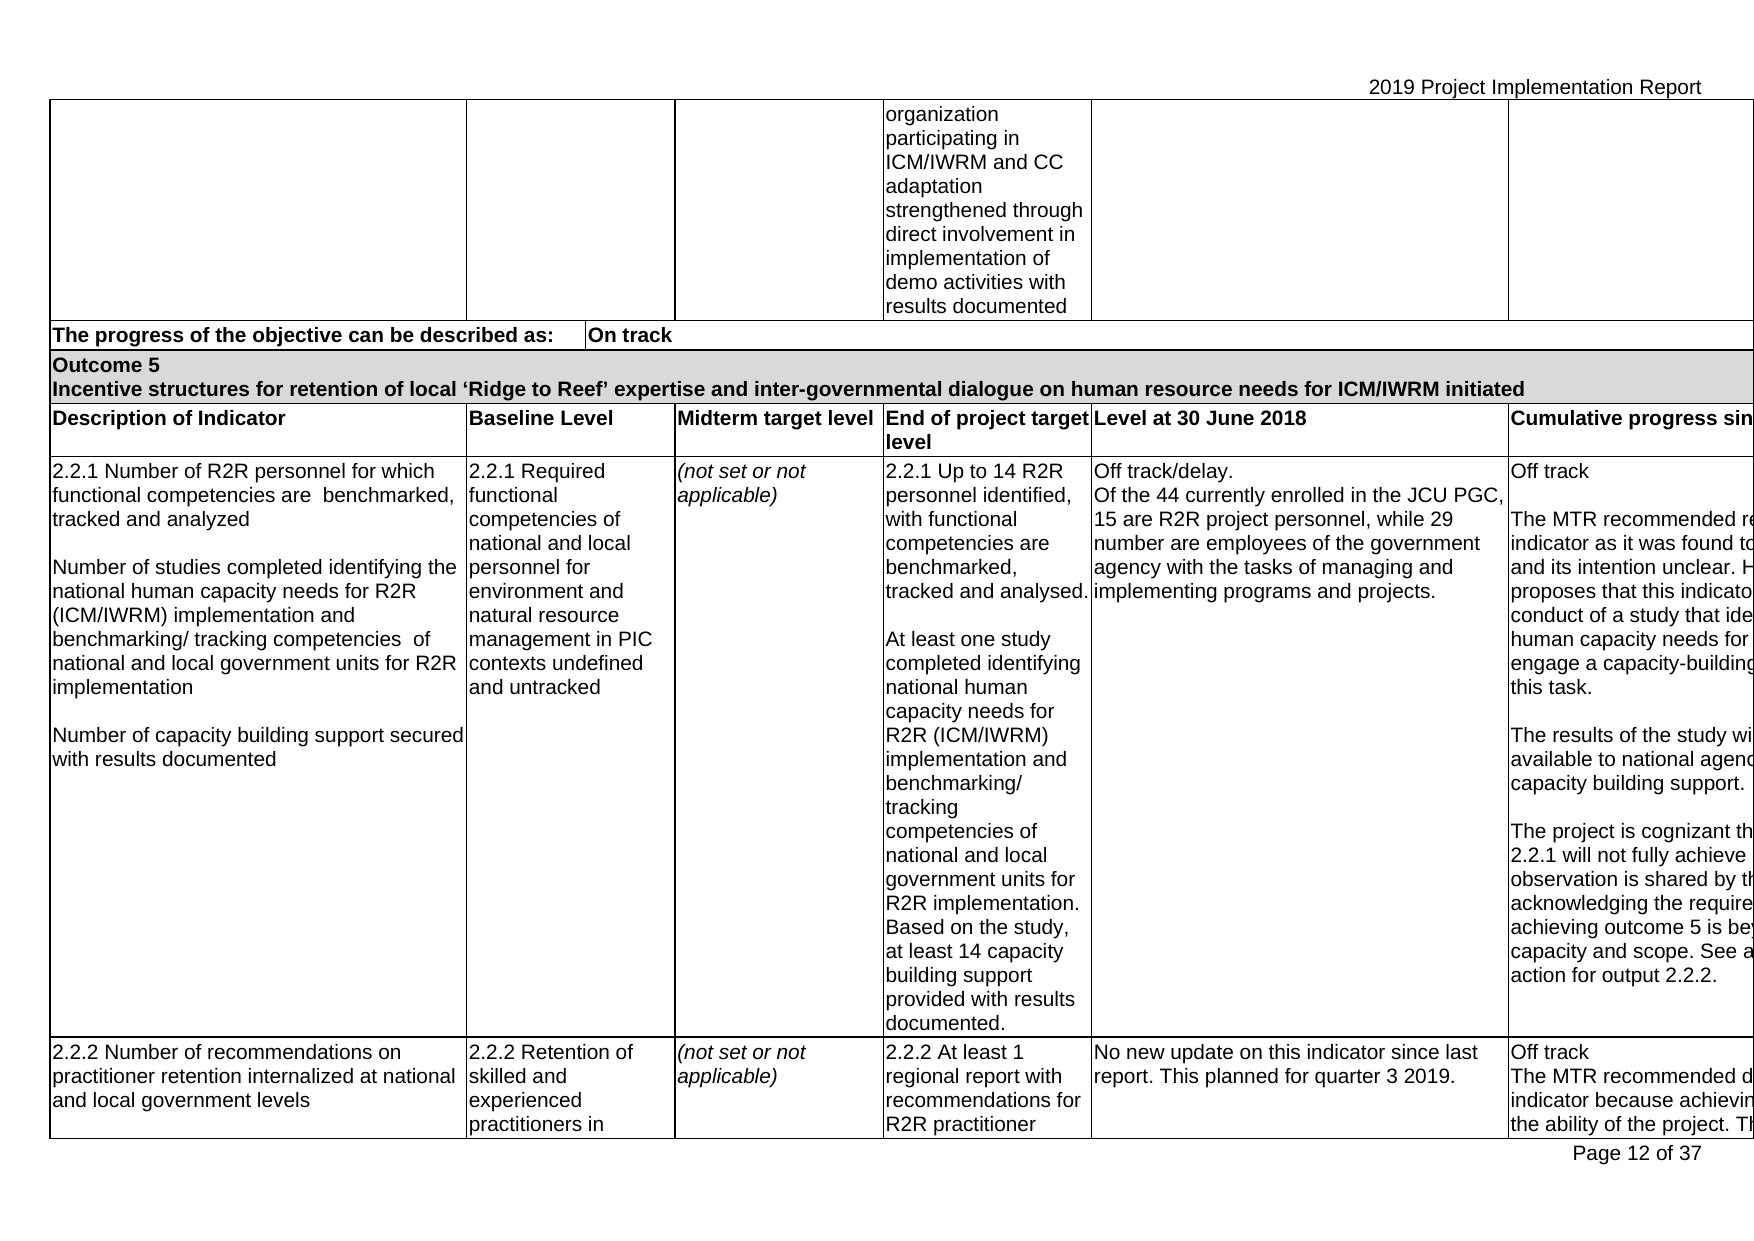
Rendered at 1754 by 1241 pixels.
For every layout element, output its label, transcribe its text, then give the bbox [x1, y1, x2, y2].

table_cell 2.2.1 Required functional competencies of national and local personnel for environment and natural resource management in PIC contexts undefined and untracked [467, 457, 674, 1036]
table_cell End of project target level [884, 404, 1091, 456]
table_cell The progress of the objective can be described as: [51, 321, 585, 349]
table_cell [1092, 1038, 1508, 1138]
table_cell Level at 30 June 2018 [1092, 404, 1508, 456]
table_cell Outcome 5 Incentive structures for retention of local ‘Ridge to Reef’ expertise and inter-governmental dialogue on human resource needs for ICM/IWRM initiated [51, 351, 1753, 403]
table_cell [1509, 100, 1753, 320]
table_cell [467, 1038, 674, 1138]
table_cell Cumulative progress since project start [1509, 404, 1753, 456]
table_cell On track [586, 321, 1753, 349]
table_cell 2.2.1 Up to 14 R2R personnel identified, with functional competencies are benchmarked, tracked and analysed. At least one study completed identifying national human capacity needs for R2R (ICM/IWRM) implementation and benchmarking/ tracking competencies of national and local government units for R2R implementation. Based on the study, at least 14 capacity building support provided with results documented. [884, 457, 1091, 1036]
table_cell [676, 1038, 883, 1138]
table_cell Baseline Level [467, 404, 674, 456]
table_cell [884, 100, 1091, 320]
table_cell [1509, 1038, 1753, 1138]
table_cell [884, 1038, 1091, 1138]
table_cell 2.2.1 Number of R2R personnel for which functional competencies are benchmarked, tracked and analyzed Number of studies completed identifying the national human capacity needs for R2R (ICM/IWRM) implementation and benchmarking/ tracking competencies of national and local government units for R2R implementation Number of capacity building support secured with results documented [51, 457, 466, 1036]
table_cell Description of Indicator [51, 404, 466, 456]
table_cell Midterm target level [676, 404, 883, 456]
table_cell Off track The MTR recommended refining this indicator as it was found to be ambiguous and its intention unclear. Hence, the project proposes that this indicator focus on the conduct of a study that identify national human capacity needs for R2R. SPC may engage a capacity-building consultant for this task. The results of the study will be made available to national agencies as basis for capacity building support. The project is cognizant that fulfilling output 2.2.1 will not fully achieve outcome 5. This observation is shared by the MTR and SPC, acknowledging the requirement/s for achieving outcome 5 is beyond the project’s capacity and scope. See also proposed action for output 2.2.2. [1509, 457, 1753, 1036]
table_cell (not set or not applicable) [676, 457, 883, 1036]
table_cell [51, 100, 466, 320]
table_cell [51, 1038, 466, 1138]
table_cell Off track/delay. Of the 44 currently enrolled in the JCU PGC, 15 are R2R project personnel, while 29 number are employees of the government agency with the tasks of managing and implementing programs and projects. [1092, 457, 1508, 1036]
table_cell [1092, 100, 1508, 320]
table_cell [467, 100, 674, 320]
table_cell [676, 100, 883, 320]
